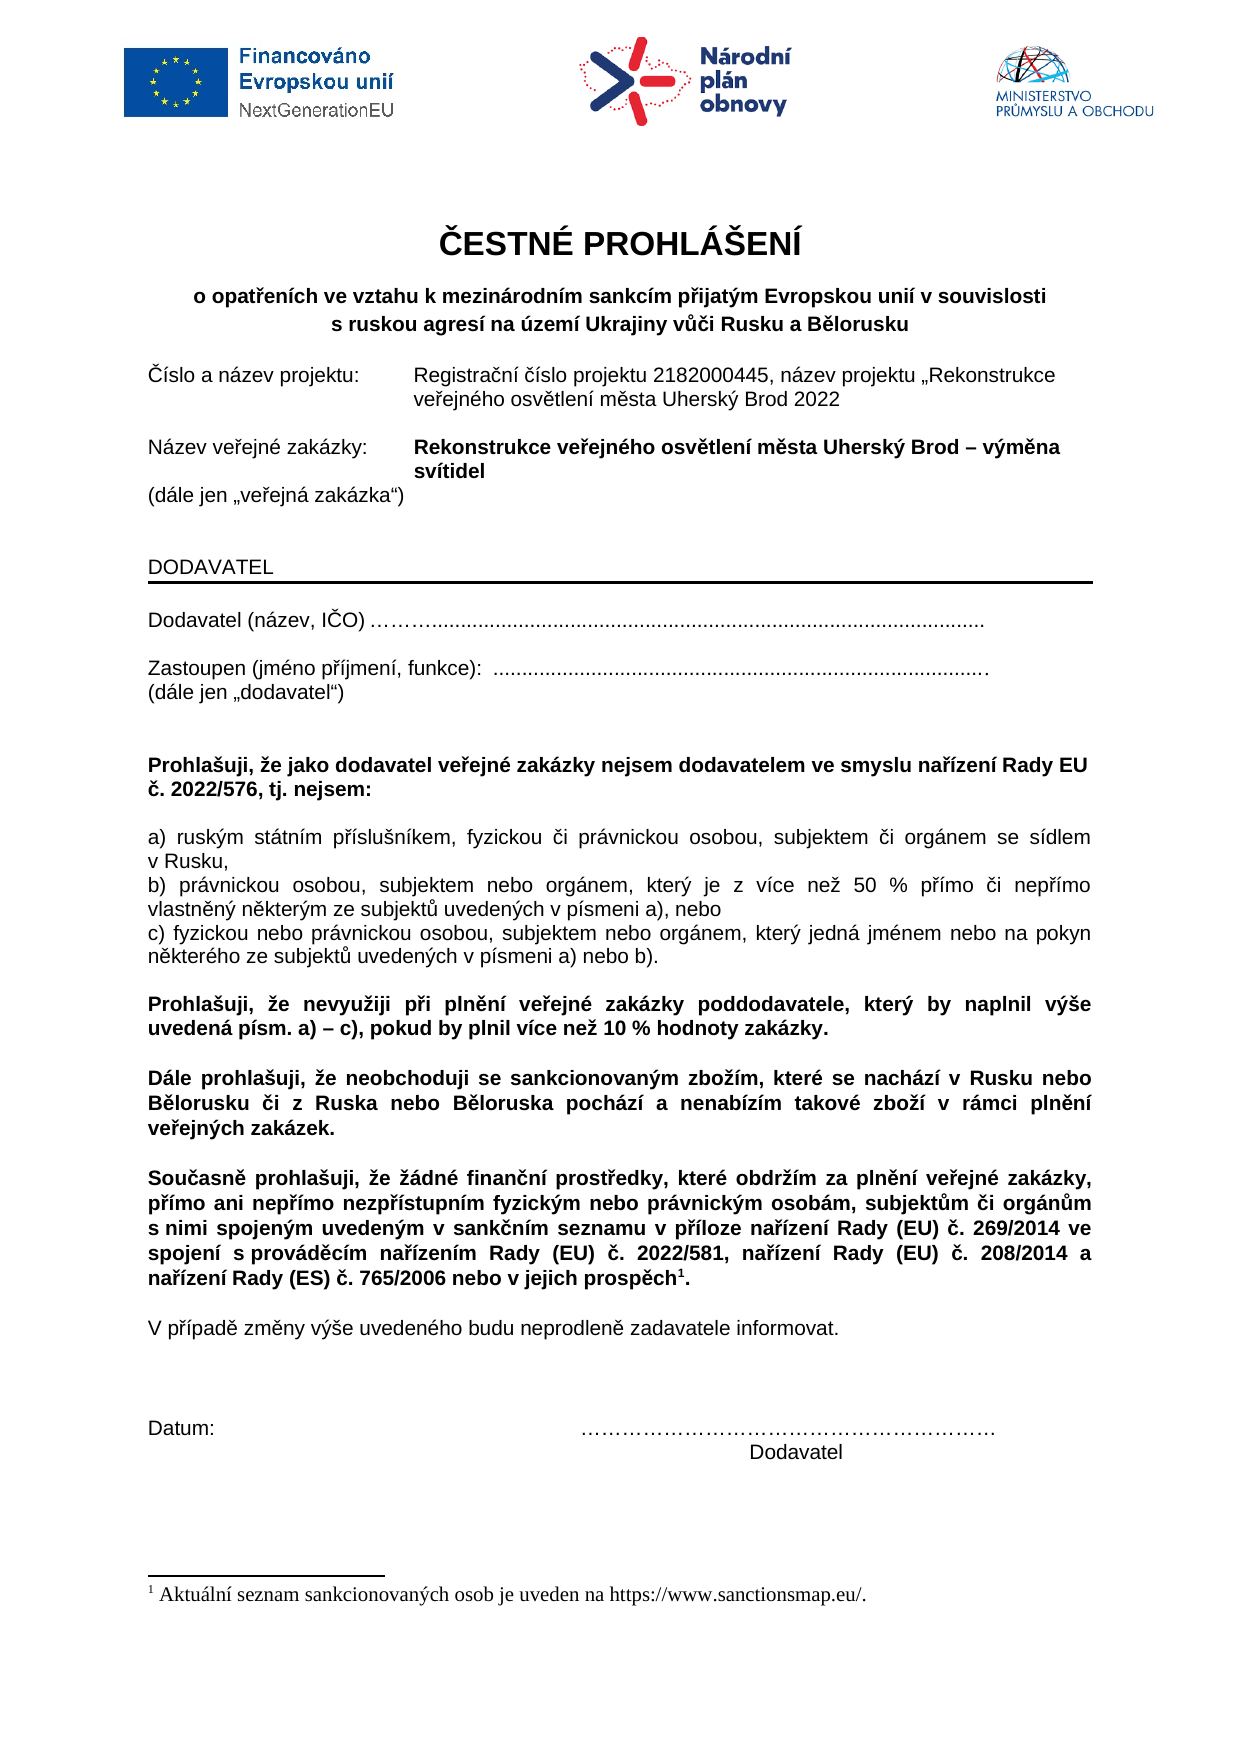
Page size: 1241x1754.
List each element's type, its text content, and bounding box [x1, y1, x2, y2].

text Dodavatel (název, IČO) ………................................................................................................ [148, 608, 1093, 632]
subtitle Datum: …………………………………………………… [148, 1415, 1093, 1440]
text (dále jen „dodavatel“) [148, 680, 1093, 704]
subtitle ČESTNÉ PROHLÁŠENÍ [148, 235, 1093, 260]
list Dodavatel [664, 1440, 1196, 1464]
text b) právnickou osobou, subjektem nebo orgánem, který je z více než 50 % přímo či nepřímo vlastněný některým ze subjektů uvedených v písmeni a), nebo [148, 872, 1093, 920]
picture [116, 36, 410, 121]
text Prohlašuji, že jako dodavatel veřejné zakázky nejsem dodavatelem ve smyslu nařízení Rady EU č. 2022/576, tj. nejsem: [148, 753, 1093, 801]
subtitle Současně prohlašuji, že žádné finanční prostředky, které obdržím za plnění veřejné zakázky, přímo ani nepřímo nezpřístupním fyzickým nebo právnickým osobám, subjektům či orgánům s nimi spojeným uvedeným v sankčním seznamu v příloze nařízení Rady (EU) č. 269/2014 ve spojení s prováděcím nařízením Rady (EU) č. 2022/581, nařízení Rady (EU) č. 208/2014 a nařízení Rady (ES) č. 765/2006 nebo v jejich prospěch. [148, 1165, 1093, 1290]
subtitle V případě změny výše uvedeného budu neprodleně zadavatele informovat. [148, 1315, 1093, 1340]
text Prohlašuji, že nevyužiji při plnění veřejné zakázky poddodavatele, který by naplnil výše uvedená písm. a) – c), pokud by plnil více než 10 % hodnoty zakázky. [148, 992, 1093, 1040]
text Název veřejné zakázky: Rekonstrukce veřejného osvětlení města Uherský Brod – výměna svítidel [148, 435, 1093, 483]
text a) ruským státním příslušníkem, fyzickou či právnickou osobou, subjektem či orgánem se sídlem v Rusku, [148, 824, 1093, 872]
text DODAVATEL [148, 554, 1093, 581]
text c) fyzickou nebo právnickou osobou, subjektem nebo orgánem, který jedná jménem nebo na pokyn některého ze subjektů uvedených v písmeni a) nebo b). [148, 920, 1093, 968]
text (dále jen „veřejná zakázka“) [148, 483, 1093, 507]
text o opatřeních ve vztahu k mezinárodním sankcím přijatým Evropskou unií v souvislosti s ruskou agresí na území Ukrajiny vůči Rusku a Bělorusku [148, 284, 1093, 335]
text Zastoupen (jméno příjmení, funkce): ...................................................................................... [148, 656, 1093, 680]
subtitle Dále prohlašuji, že neobchoduji se sankcionovaným zbožím, které se nachází v Rusku nebo Bělorusku či z Ruska nebo Běloruska pochází a nenabízím takové zboží v rámci plnění veřejných zakázek. [148, 1065, 1093, 1140]
text Číslo a název projektu: Registrační číslo projektu 2182000445, název projektu „Rekonstrukce veřejného osvětlení města Uherský Brod 2022 [148, 363, 1093, 411]
picture [986, 36, 1163, 126]
picture [579, 37, 792, 126]
